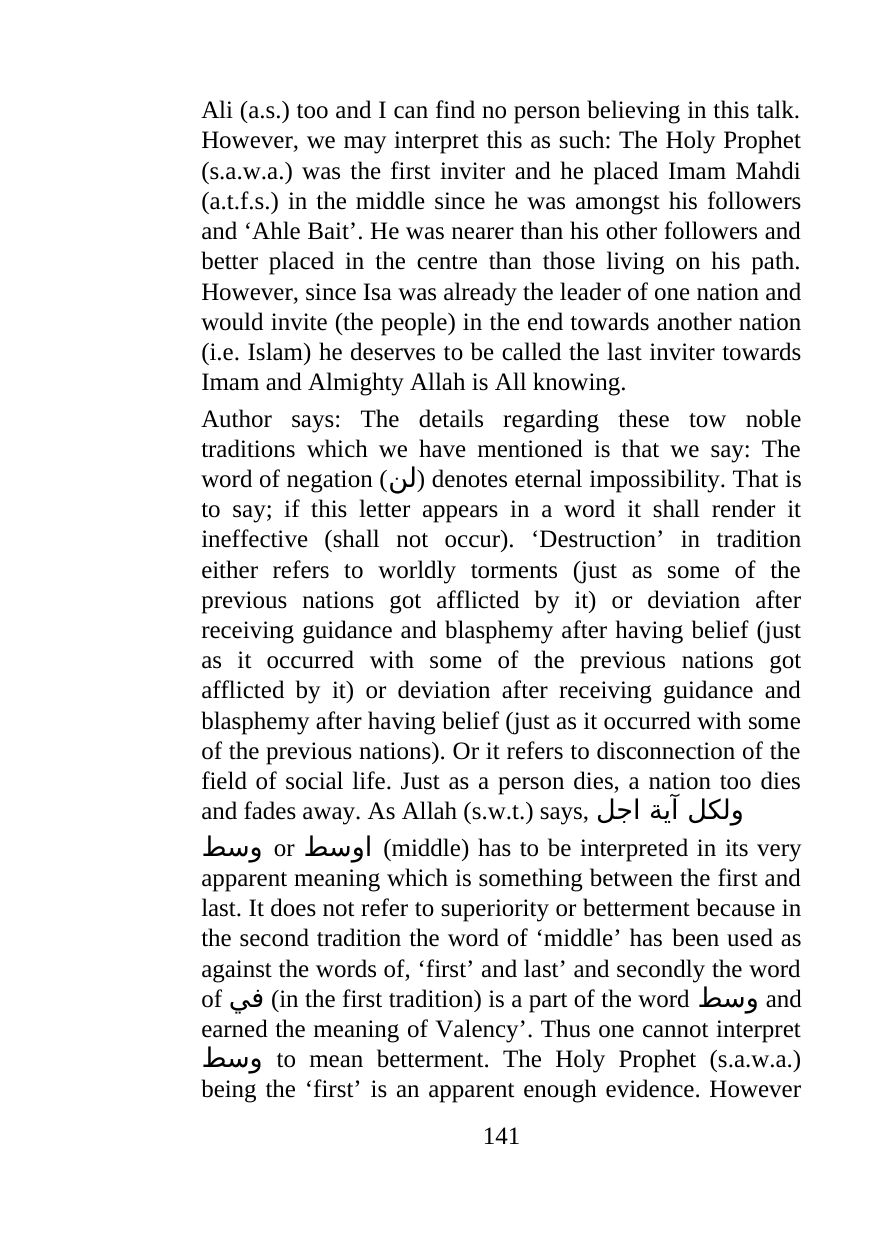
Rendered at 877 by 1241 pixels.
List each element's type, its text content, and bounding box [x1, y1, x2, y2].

text Author says: The details regarding these tow noble traditions which we have mentioned is that we say: The word of negation (لن) denotes eternal impossibility. That is to say; if this letter appears in a word it shall render it ineffective (shall not occur). ‘Destruction’ in tradition either refers to worldly torments (just as some of the previous nations got afflicted by it) or deviation after receiving guidance and blasphemy after having belief (just as it occurred with some of the previous nations got afflicted by it) or deviation after receiving guidance and blasphemy after having belief (just as it occurred with some of the previous nations). Or it refers to disconnection of the field of social life. Just as a person dies, a nation too dies and fades away. As Allah (s.w.t.) says, ولكل آية اجل [201, 403, 802, 826]
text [201, 832, 802, 1104]
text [201, 94, 802, 397]
